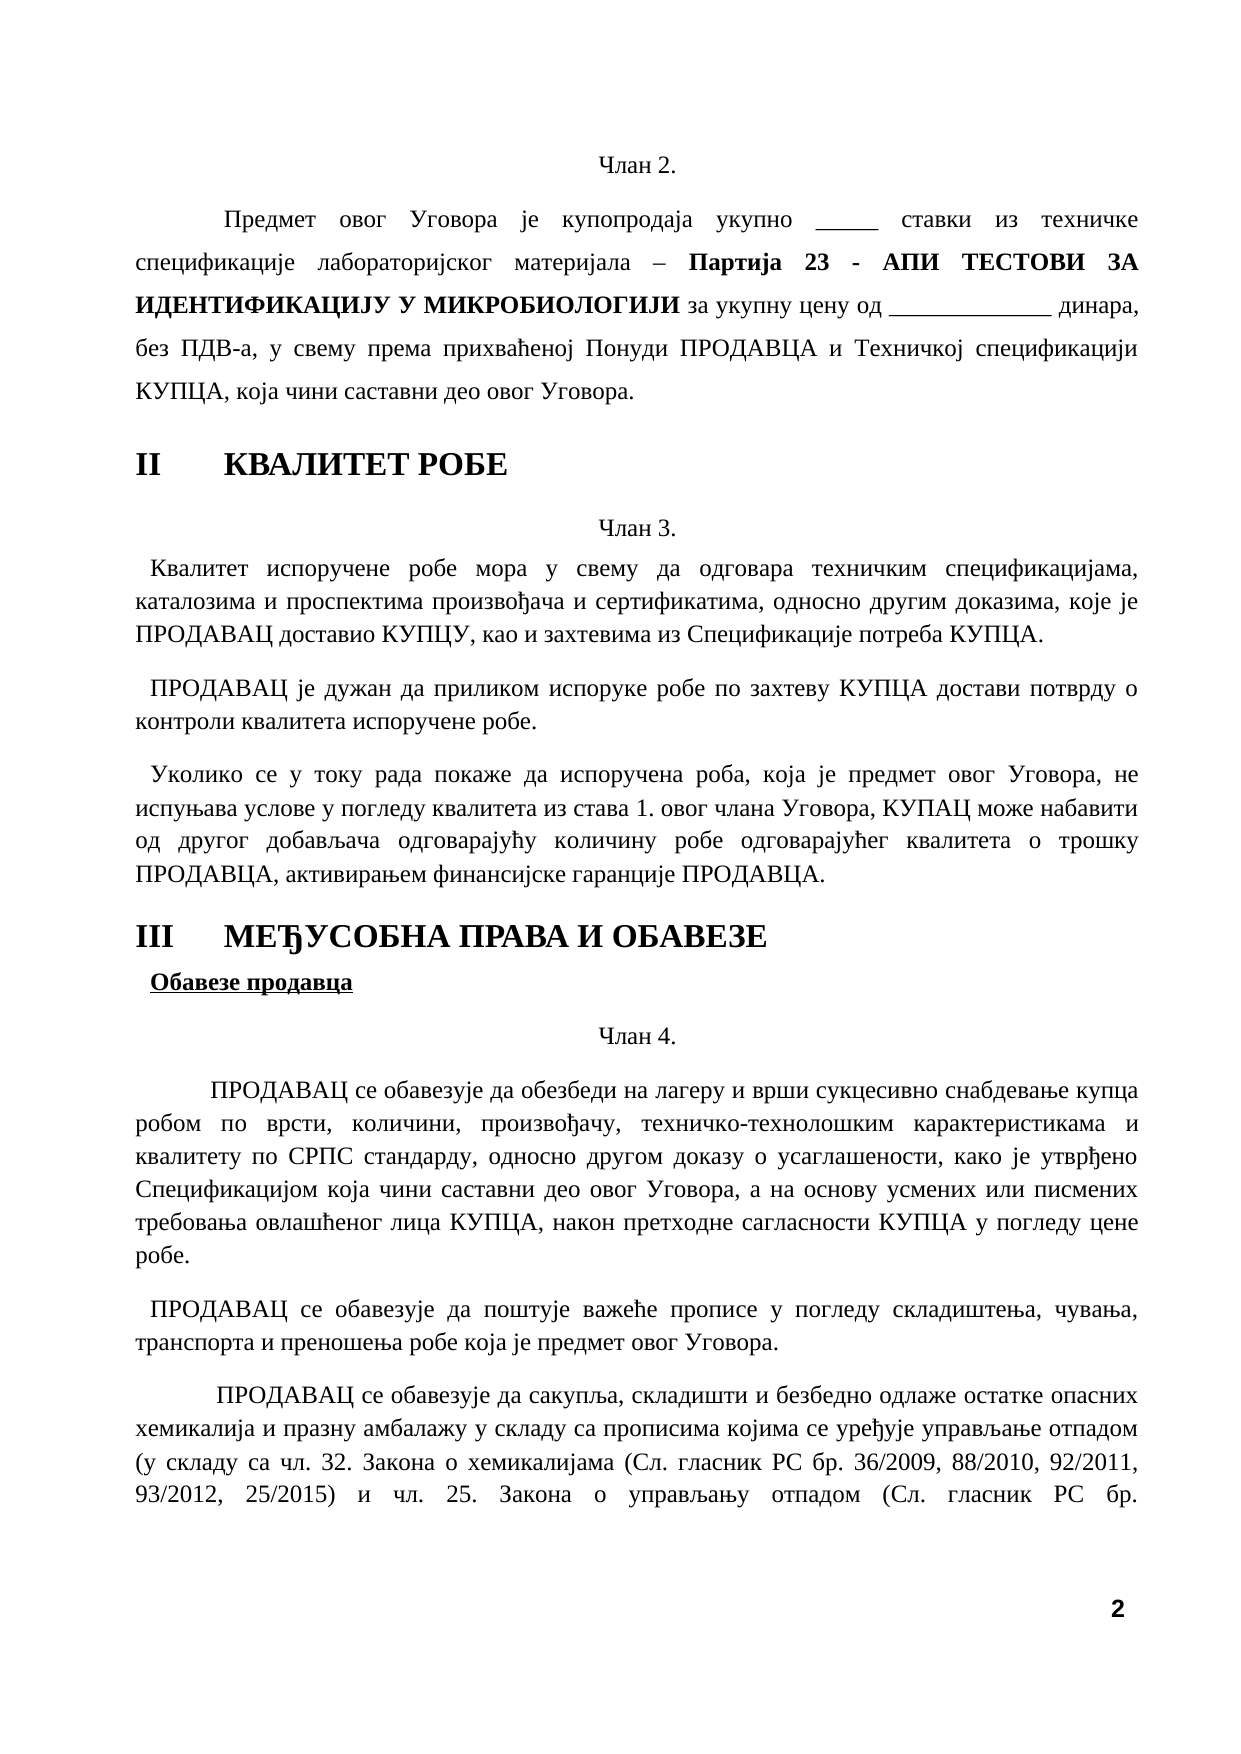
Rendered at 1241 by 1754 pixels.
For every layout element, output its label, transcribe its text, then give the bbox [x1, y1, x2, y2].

text Предмет овог Уговора је купопродаја укупно _____ ставки из техничке спецификације лабораторијског материјала – Партија 23 - АПИ ТЕСТОВИ ЗА ИДЕНТИФИКАЦИЈУ У МИКРОБИОЛОГИЈИ за укупну цену од _____________ динара, без ПДВ-а, у свему према прихваћеној Понуди ПРОДАВЦА и Техничкој спецификацији КУПЦА, која чини саставни део овог Уговора. [135, 204, 1139, 405]
text ПРОДАВАЦ је дужан да приликом испоруке робе по захтеву КУПЦА достави потврду о контроли квалитета испоручене робе. [135, 673, 1139, 734]
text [135, 1381, 1139, 1508]
text III МЕЂУСОБНА ПРАВА И ОБАВЕЗЕ [135, 917, 1139, 955]
text Квалитет испоручене робе мора у свему да одговара техничким спецификацијама, каталозима и проспектима произвођача и сертификатима, односно другим доказима, које је ПРОДАВАЦ доставио КУПЦУ, као и захтевима из Спецификације потреба КУПЦА. [135, 553, 1139, 648]
text Члан 2. [135, 150, 1139, 179]
text Обавезе продавца [135, 967, 1139, 996]
text ПРОДАВАЦ се обавезује да поштује важеће прописе у погледу складиштења, чувања, транспорта и преношења робе која је предмет овог Уговора. [135, 1294, 1139, 1355]
text Уколико се у току рада покаже да испоручена роба, која је предмет овог Уговора, не испуњава услове у погледу квалитета из става 1. овог члана Уговора, КУПАЦ може набавити од другог добављача одговарајућу количину робе одговарајућег квалитета о трошку ПРОДАВЦА, активирањем финансијске гаранције ПРОДАВЦА. [135, 759, 1139, 887]
text ПРОДАВАЦ се обавезује да обезбеди на лагеру и врши сукцесивно снабдевање купца робом по врсти, количини, произвођачу, техничко-технолошким карактеристикама и квалитету по СРПС стандарду, односно другом доказу о усаглашености, како је утврђено Спецификацијом која чини саставни део овог Уговора, а на основу усмених или писмених требовања овлашћеног лица КУПЦА, након претходне сагласности КУПЦА у погледу цене робе. [135, 1075, 1139, 1268]
text Члан 4. [135, 1021, 1139, 1049]
text Члан 3. [135, 513, 1139, 542]
text II КВАЛИТЕТ РОБЕ [135, 444, 1139, 483]
